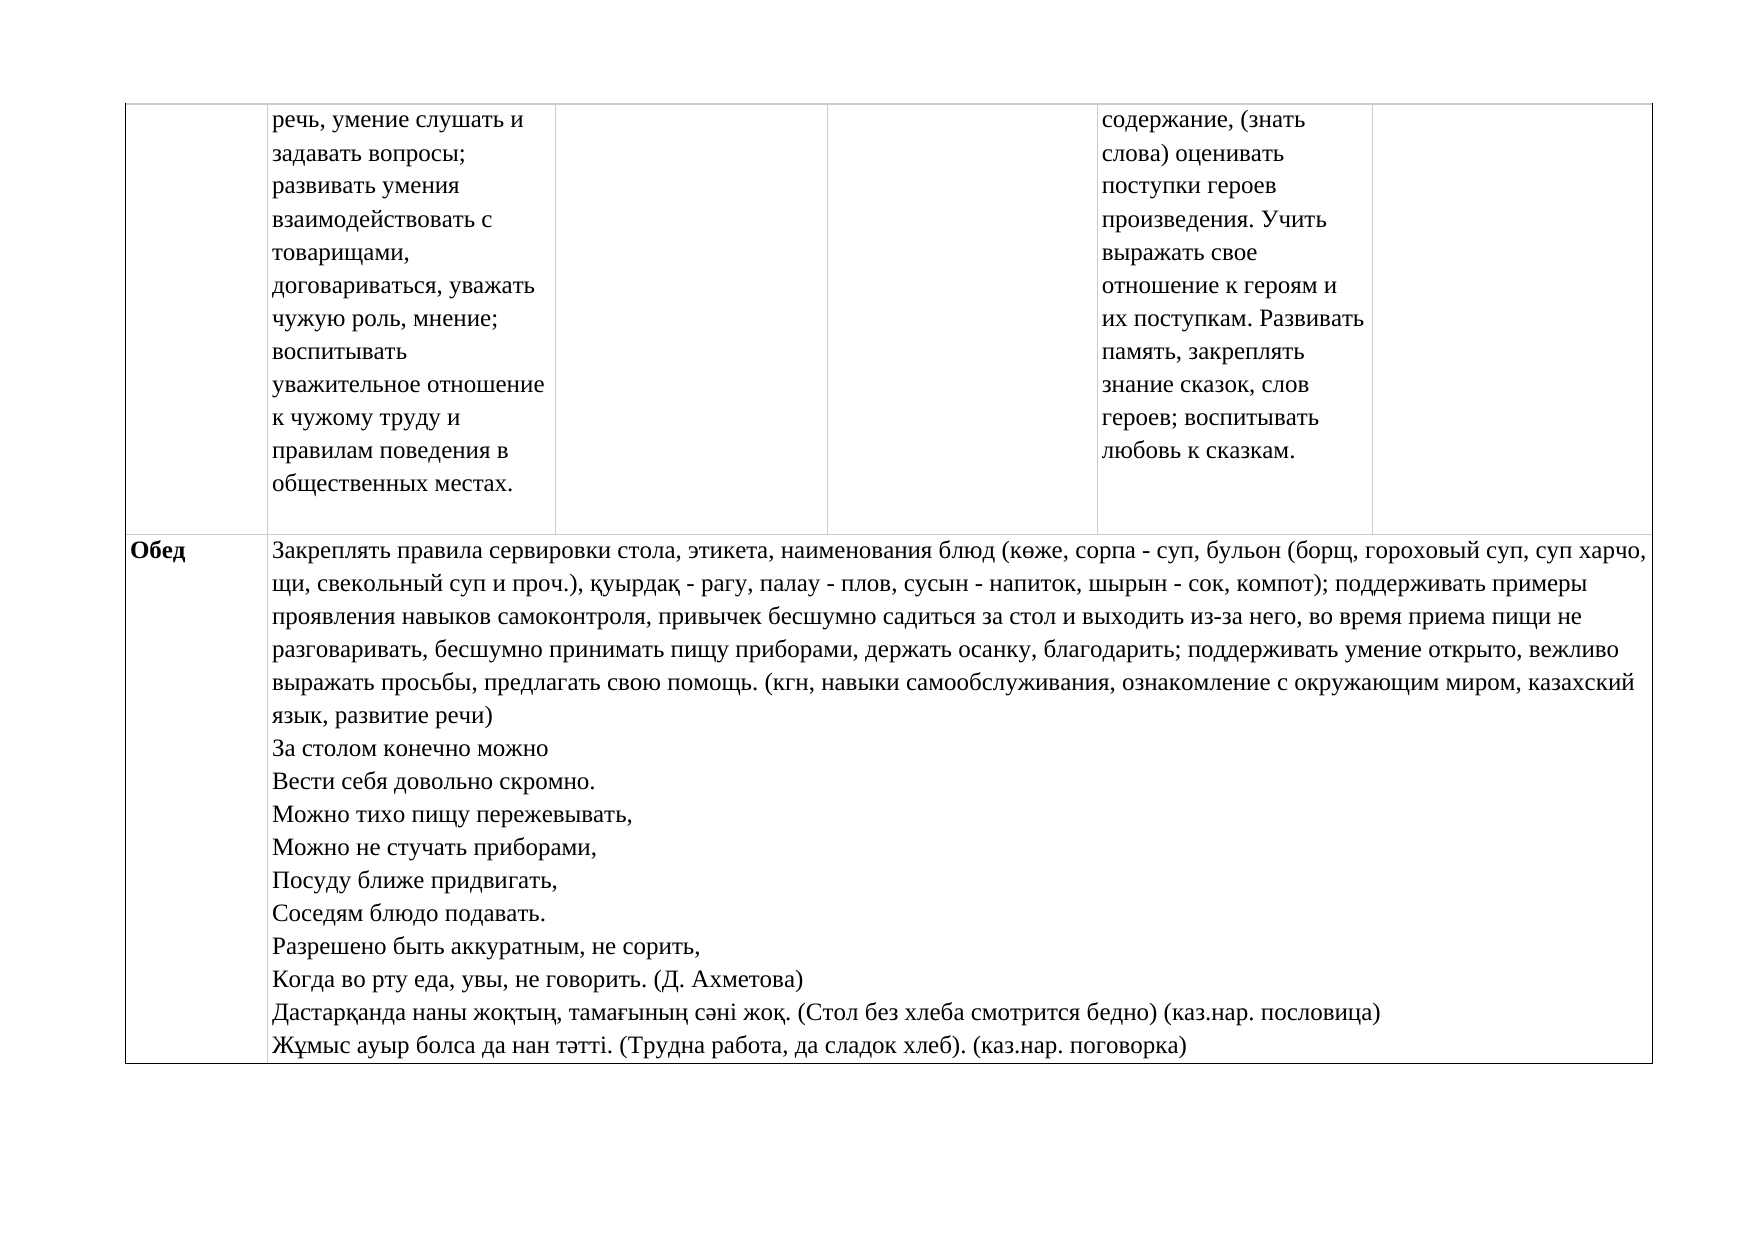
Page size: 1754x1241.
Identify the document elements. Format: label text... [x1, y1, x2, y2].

table_cell Обед [126, 535, 267, 1063]
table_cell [1098, 105, 1372, 534]
table_cell [126, 105, 267, 534]
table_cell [828, 105, 1097, 534]
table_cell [556, 105, 827, 534]
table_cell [1373, 105, 1652, 534]
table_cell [268, 535, 1652, 1063]
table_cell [268, 105, 555, 534]
